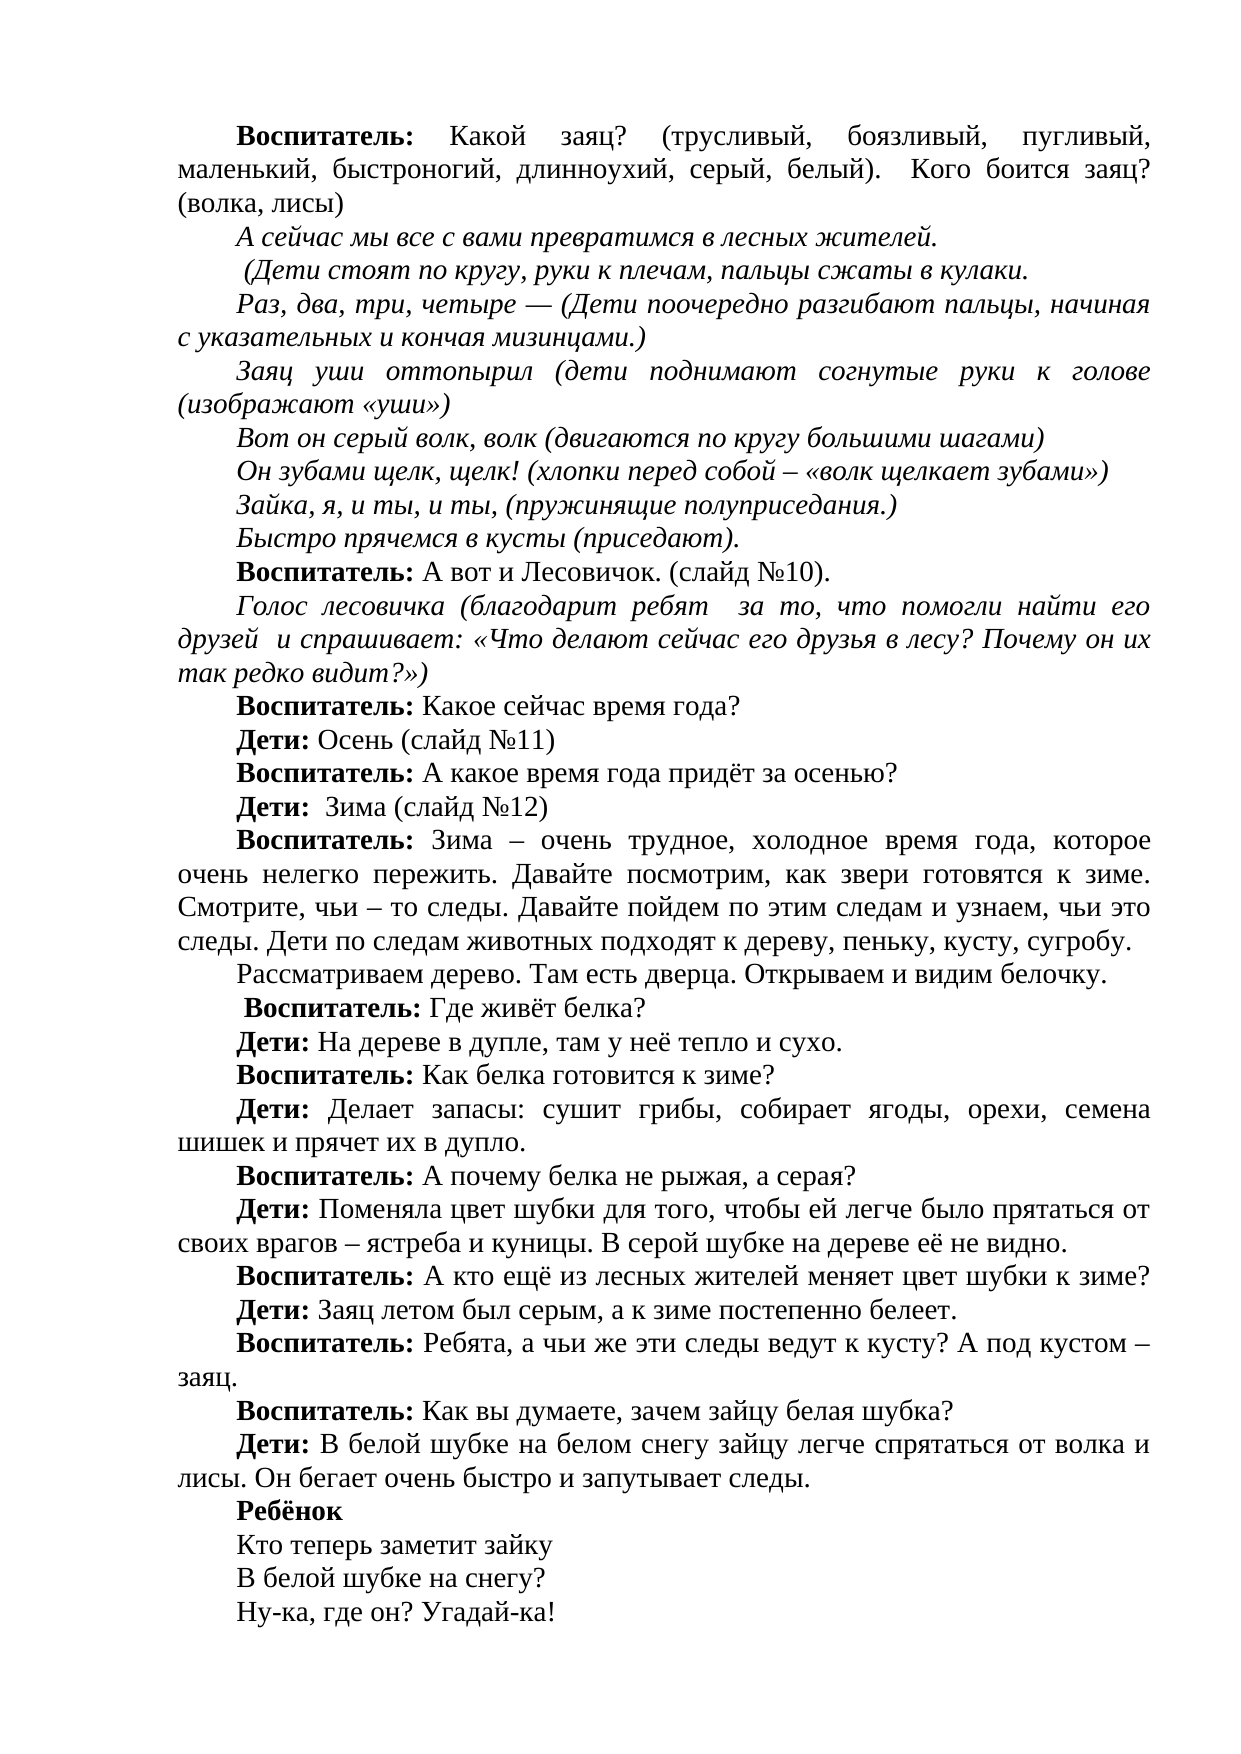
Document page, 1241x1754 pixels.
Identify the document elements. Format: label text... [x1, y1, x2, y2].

text Ребёнок [177, 1493, 1152, 1527]
text Воспитатель: Ребята, а чьи же эти следы ведут к кусту? А под кустом – заяц. [177, 1326, 1152, 1393]
text Заяц уши оттопырил (дети поднимают согнутые руки к голове (изображают «уши») [177, 353, 1152, 420]
text Дети: Зима (слайд №12) [177, 789, 1152, 822]
text Голос лесовичка (благодарит ребят за то, что помогли найти его друзей и спрашивает: «Что делают сейчас его друзья в лесу? Почему он их так редко видит?») [177, 588, 1152, 688]
text Воспитатель: Как белка готовится к зиме? [177, 1057, 1152, 1091]
text Дети: Осень (слайд №11) [177, 722, 1152, 755]
text Рассматриваем дерево. Там есть дверца. Открываем и видим белочку. [177, 957, 1152, 990]
text Воспитатель: Какое сейчас время года? [177, 688, 1152, 722]
text Воспитатель: А почему белка не рыжая, а серая? [177, 1158, 1152, 1191]
text Раз, два, три, четыре — (Дети поочередно разгибают пальцы, начиная с указательных и кончая мизинцами.) [177, 286, 1152, 353]
text Воспитатель: Как вы думаете, зачем зайцу белая шубка? [236, 1393, 1152, 1426]
text Дети: Поменяла цвет шубки для того, чтобы ей легче было прятаться от своих врагов – ястреба и куницы. В серой шубке на дереве её не видно. [177, 1191, 1152, 1258]
text Ну-ка, где он? Угадай-ка! [177, 1594, 1152, 1627]
text А сейчас мы все с вами превратимся в лесных жителей. [177, 219, 1152, 252]
text (Дети стоят по кругу, руки к плечам, пальцы сжаты в кулаки. [177, 252, 1152, 286]
text Он зубами щелк, щелк! (хлопки перед собой – «волк щелкает зубами») [177, 453, 1152, 487]
text Воспитатель: Где живёт белка? [177, 990, 1152, 1024]
text Воспитатель: А какое время года придёт за осенью? [177, 755, 1152, 789]
text Дети: Делает запасы: сушит грибы, собирает ягоды, орехи, семена шишек и прячет их в дупло. [177, 1091, 1152, 1158]
text Быстро прячемся в кусты (приседают). [177, 521, 1152, 554]
text Дети: В белой шубке на белом снегу зайцу легче спрятаться от волка и лисы. Он бегает очень быстро и запутывает следы. [177, 1426, 1152, 1493]
text В белой шубке на снегу? [177, 1560, 1152, 1594]
text Дети: На дереве в дупле, там у неё тепло и сухо. [177, 1024, 1152, 1057]
text Воспитатель: А кто ещё из лесных жителей меняет цвет шубки к зиме? Дети: Заяц летом был серым, а к зиме постепенно белеет. [236, 1258, 1152, 1326]
text Вот он серый волк, волк (двигаются по кругу большими шагами) [177, 420, 1152, 453]
text Зайка, я, и ты, и ты, (пружинящие полуприседания.) [177, 487, 1152, 521]
text Воспитатель: Зима – очень трудное, холодное время года, которое очень нелегко пережить. Давайте посмотрим, как звери готовятся к зиме. Смотрите, чьи – то следы. Давайте пойдем по этим следам и узнаем, чьи это следы. Дети по следам животных подходят к дереву, пеньку, кусту, сугробу. [177, 822, 1152, 957]
text Воспитатель: Какой заяц? (трусливый, боязливый, пугливый, маленький, быстроногий, длинноухий, серый, белый). Кого боится заяц? (волка, лисы) [177, 118, 1152, 219]
text Кто теперь заметит зайку [177, 1527, 1152, 1560]
text Воспитатель: А вот и Лесовичок. (слайд №10). [177, 554, 1152, 588]
